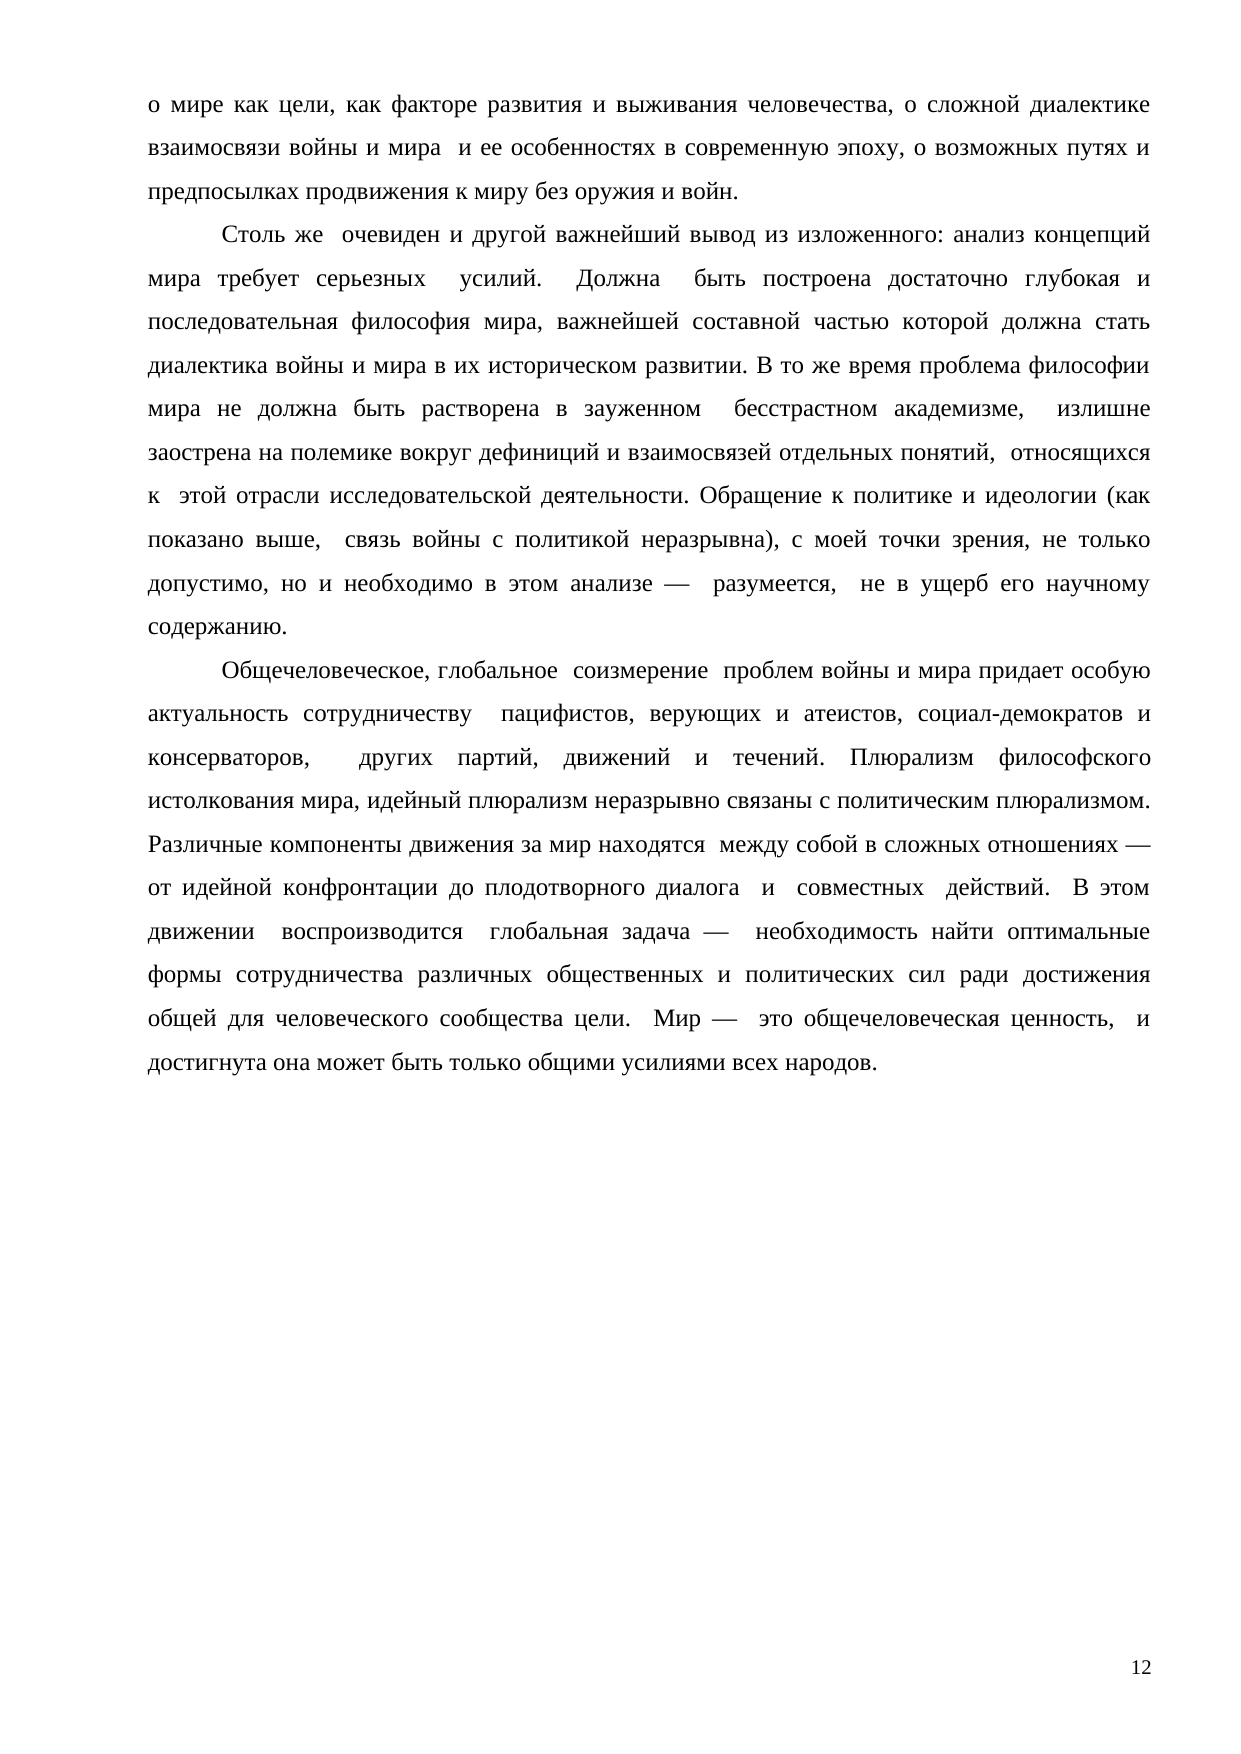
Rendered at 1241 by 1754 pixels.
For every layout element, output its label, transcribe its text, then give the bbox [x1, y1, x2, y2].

text Общечеловеческое, глобальное соизмерение проблем войны и мира придает особую актуальность сотрудничеству пацифистов, верующих и атеистов, социал-демократов и консерваторов, других партий, движений и течений. Плюрализм философского истолкования мира, идейный плюрализм неразрывно связаны с политическим плюрализмом. Различные компоненты движения за мир находятся между собой в сложных отношениях — от идейной конфронтации до плодотворного диалога и совместных действий. В этом движении воспроизводится глобальная задача — необходимость найти оптимальные формы сотрудничества различных общественных и политических сил ради достижения общей для человеческого сообщества цели. Мир — это общечеловеческая ценность, и достигнута она может быть только общими усилиями всех народов. [148, 654, 1152, 1076]
text Столь же очевиден и другой важнейший вывод из изложенного: анализ концепций мира требует серьезных усилий. Должна быть построена достаточно глубокая и последовательная философия мира, важнейшей составной частью которой должна стать диалектика войны и мира в их историческом развитии. В то же время проблема философии мира не должна быть растворена в зауженном бесстрастном академизме, излишне заострена на полемике вокруг дефиниций и взаимосвязей отдельных понятий, относящихся к этой отрасли исследовательской деятельности. Обращение к политике и идеологии (как показано выше, связь войны с политикой неразрывна), с моей точки зрения, не только допустимо, но и необходимо в этом анализе — разумеется, не в ущерб его научному содержанию. [148, 219, 1152, 640]
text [148, 88, 1152, 205]
